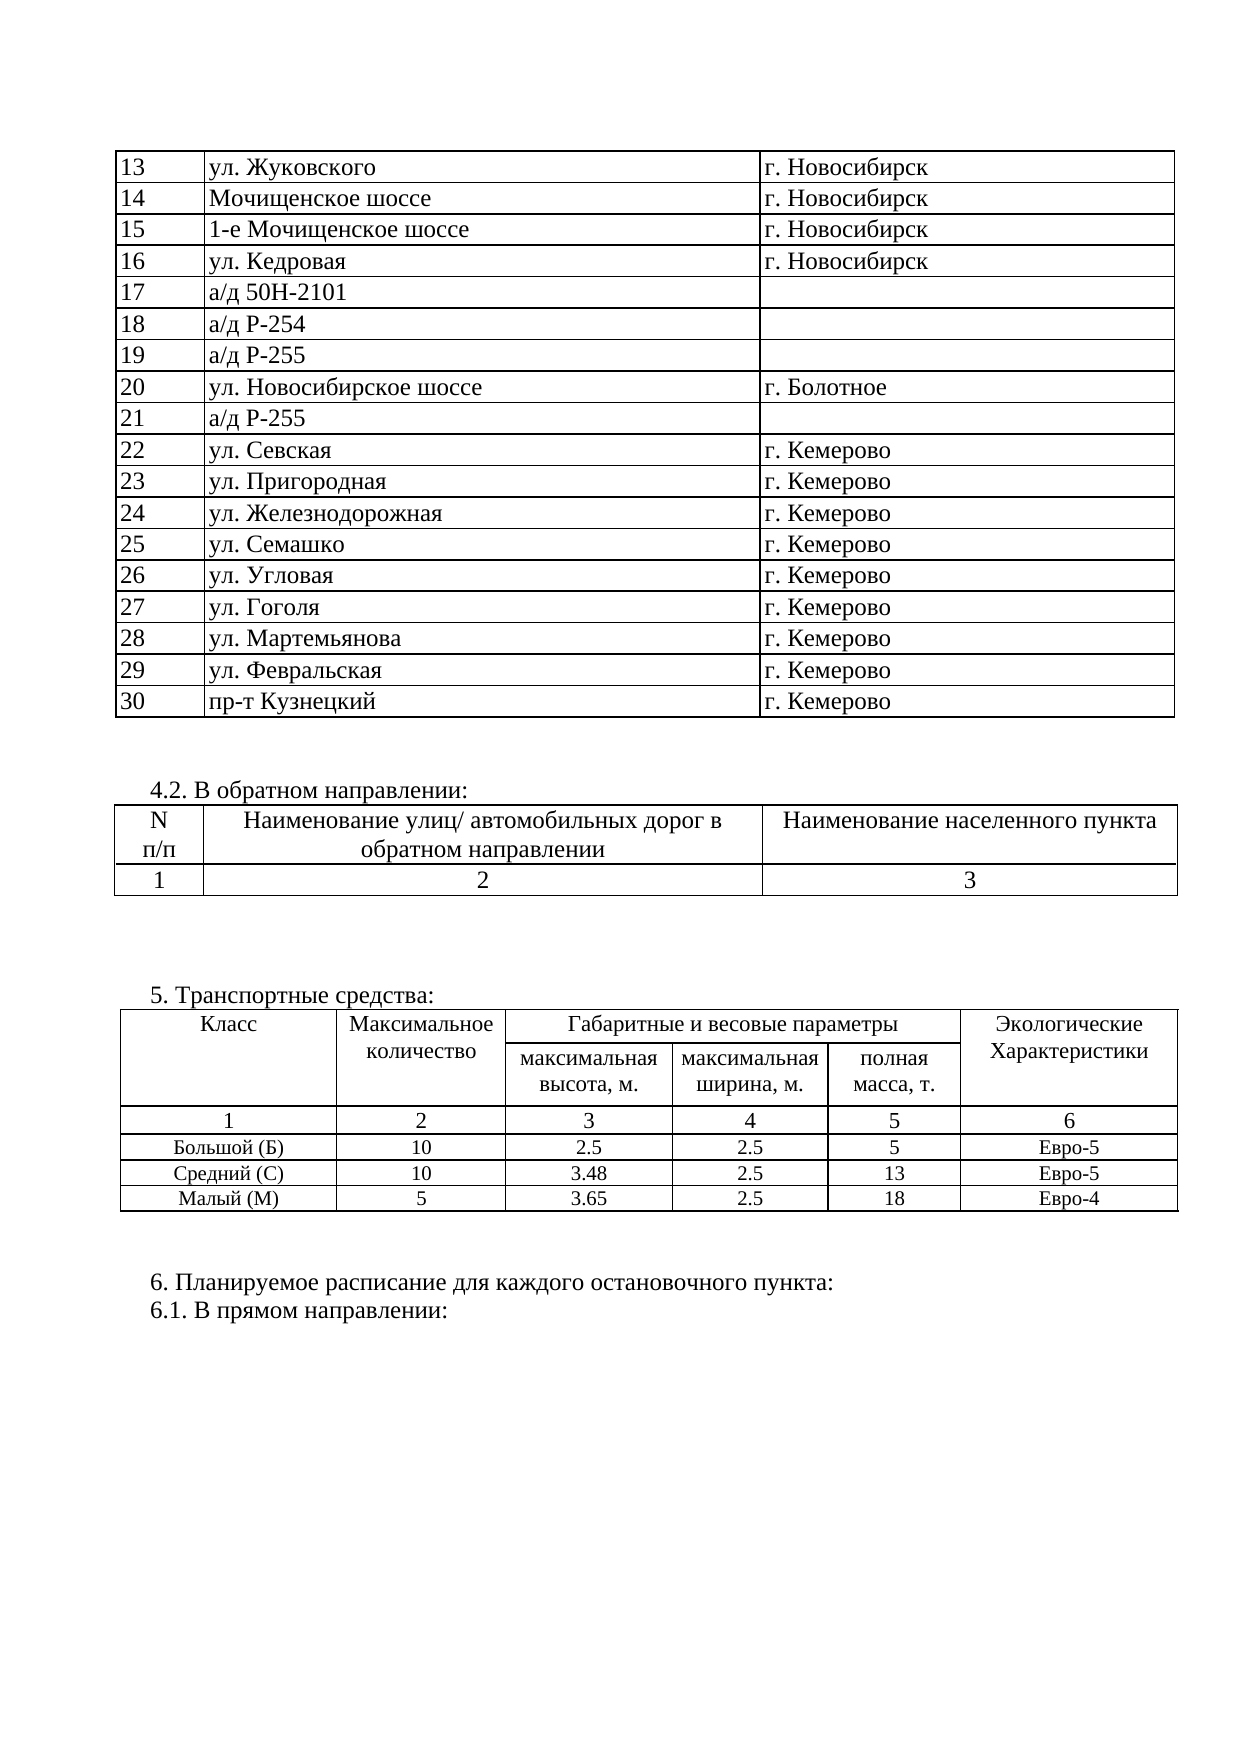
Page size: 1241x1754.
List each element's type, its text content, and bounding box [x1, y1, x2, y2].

table_cell Средний (С) [121, 1161, 336, 1184]
table_cell г. Кемерово [761, 529, 1174, 559]
table_cell ул. Мартемьянова [205, 623, 759, 653]
table_cell Евро-5 [961, 1161, 1177, 1184]
table_cell г. Кемерово [761, 686, 1174, 716]
table_cell 4 [673, 1107, 827, 1133]
table_cell 10 [337, 1135, 505, 1159]
table_cell г. Кемерово [761, 655, 1174, 685]
table_cell Малый (М) [121, 1186, 336, 1210]
table_cell 24 [117, 498, 204, 527]
table_cell 19 [117, 340, 204, 370]
table_cell 1 [115, 864, 203, 894]
table_cell 16 [117, 246, 204, 276]
table_cell 2 [337, 1107, 505, 1133]
table_cell 5 [829, 1135, 960, 1159]
table_cell ул. Севская [205, 435, 759, 464]
table_cell максимальная ширина, м. [673, 1044, 827, 1105]
table_cell 25 [117, 529, 204, 559]
table_cell Большой (Б) [121, 1135, 336, 1159]
table_cell г. Новосибирск [761, 183, 1174, 213]
text 6.1. В прямом направлении: [150, 1296, 1090, 1324]
table_cell г. Кемерово [761, 498, 1174, 527]
table_cell г. Кемерово [761, 561, 1174, 590]
table_cell 14 [117, 183, 204, 213]
table_cell 18 [829, 1186, 960, 1210]
table_cell г. Кемерово [761, 623, 1174, 653]
table_cell 27 [117, 592, 204, 622]
table_cell ул. Угловая [205, 561, 759, 590]
table_cell г. Болотное [761, 372, 1174, 402]
table_cell 3.65 [506, 1186, 672, 1210]
table_cell 23 [117, 466, 204, 496]
table_cell а/д 50Н-2101 [205, 277, 759, 307]
table_cell 3 [763, 863, 1177, 894]
text 5. Транспортные средства: [150, 980, 1090, 1009]
table_cell Евро-4 [961, 1186, 1177, 1210]
table_cell 2.5 [506, 1135, 672, 1159]
table_cell 2.5 [673, 1135, 827, 1159]
table_cell 22 [117, 435, 204, 464]
table_header N п/п [115, 806, 203, 863]
table_cell 29 [117, 655, 204, 685]
table_cell 5 [337, 1186, 505, 1210]
table_cell г. Новосибирск [761, 215, 1174, 244]
table_header Наименование населенного пункта [763, 806, 1177, 863]
table_cell ул. Семашко [205, 529, 759, 559]
table_cell а/д Р-255 [205, 403, 759, 433]
table_header Экологические Характеристики [961, 1010, 1177, 1105]
table_cell 3 [506, 1107, 672, 1133]
table_cell 18 [117, 309, 204, 339]
table_cell ул. Гоголя [205, 592, 759, 622]
table_cell ул. Февральская [205, 655, 759, 685]
table_cell 13 [117, 152, 204, 181]
table_cell 2.5 [673, 1186, 827, 1210]
table_cell 3.48 [506, 1161, 672, 1184]
table_cell 1 [121, 1107, 336, 1133]
table_cell ул. Кедровая [205, 246, 759, 276]
table_cell г. Кемерово [761, 435, 1174, 464]
table_cell ул. Железнодорожная [205, 498, 759, 527]
table_cell [761, 403, 1174, 433]
table_cell г. Кемерово [761, 592, 1174, 622]
table_cell 30 [117, 686, 204, 716]
table_cell Евро-5 [961, 1135, 1177, 1159]
table_cell Мочищенское шоссе [205, 183, 759, 213]
table_cell пр-т Кузнецкий [205, 686, 759, 716]
table_cell [761, 340, 1174, 370]
table_header Класс [121, 1010, 336, 1105]
table_cell а/д Р-254 [205, 309, 759, 339]
table_cell г. Новосибирск [761, 246, 1174, 276]
table_cell максимальная высота, м. [506, 1044, 672, 1105]
text 6. Планируемое расписание для каждого остановочного пункта: [150, 1267, 1090, 1296]
table_cell 13 [829, 1161, 960, 1184]
table_cell 15 [117, 215, 204, 244]
table_cell [761, 309, 1174, 339]
table_cell а/д Р-255 [205, 340, 759, 370]
table_cell 10 [337, 1161, 505, 1184]
table_cell [761, 277, 1174, 307]
table_cell полная масса, т. [829, 1044, 960, 1105]
table_header Наименование улиц/ автомобильных дорог в обратном направлении [204, 806, 762, 863]
table_cell 20 [117, 372, 204, 402]
table_header Габаритные и весовые параметры [506, 1010, 960, 1042]
table_header Максимальное количество [337, 1010, 505, 1105]
table_cell 26 [117, 561, 204, 590]
table_cell г. Новосибирск [761, 152, 1174, 181]
table_cell 1-е Мочищенское шоссе [205, 215, 759, 244]
table_cell 28 [117, 623, 204, 653]
table_cell 2.5 [673, 1161, 827, 1184]
table_cell ул. Новосибирское шоссе [205, 372, 759, 402]
table_cell 21 [117, 403, 204, 433]
text 4.2. В обратном направлении: [150, 775, 1090, 804]
table_cell г. Кемерово [761, 466, 1174, 496]
table_cell 5 [829, 1107, 960, 1133]
table_cell 17 [117, 277, 204, 307]
table_cell ул. Пригородная [205, 466, 759, 496]
table_cell ул. Жуковского [205, 152, 759, 181]
table_cell 2 [204, 865, 762, 894]
table_cell 6 [961, 1107, 1177, 1133]
